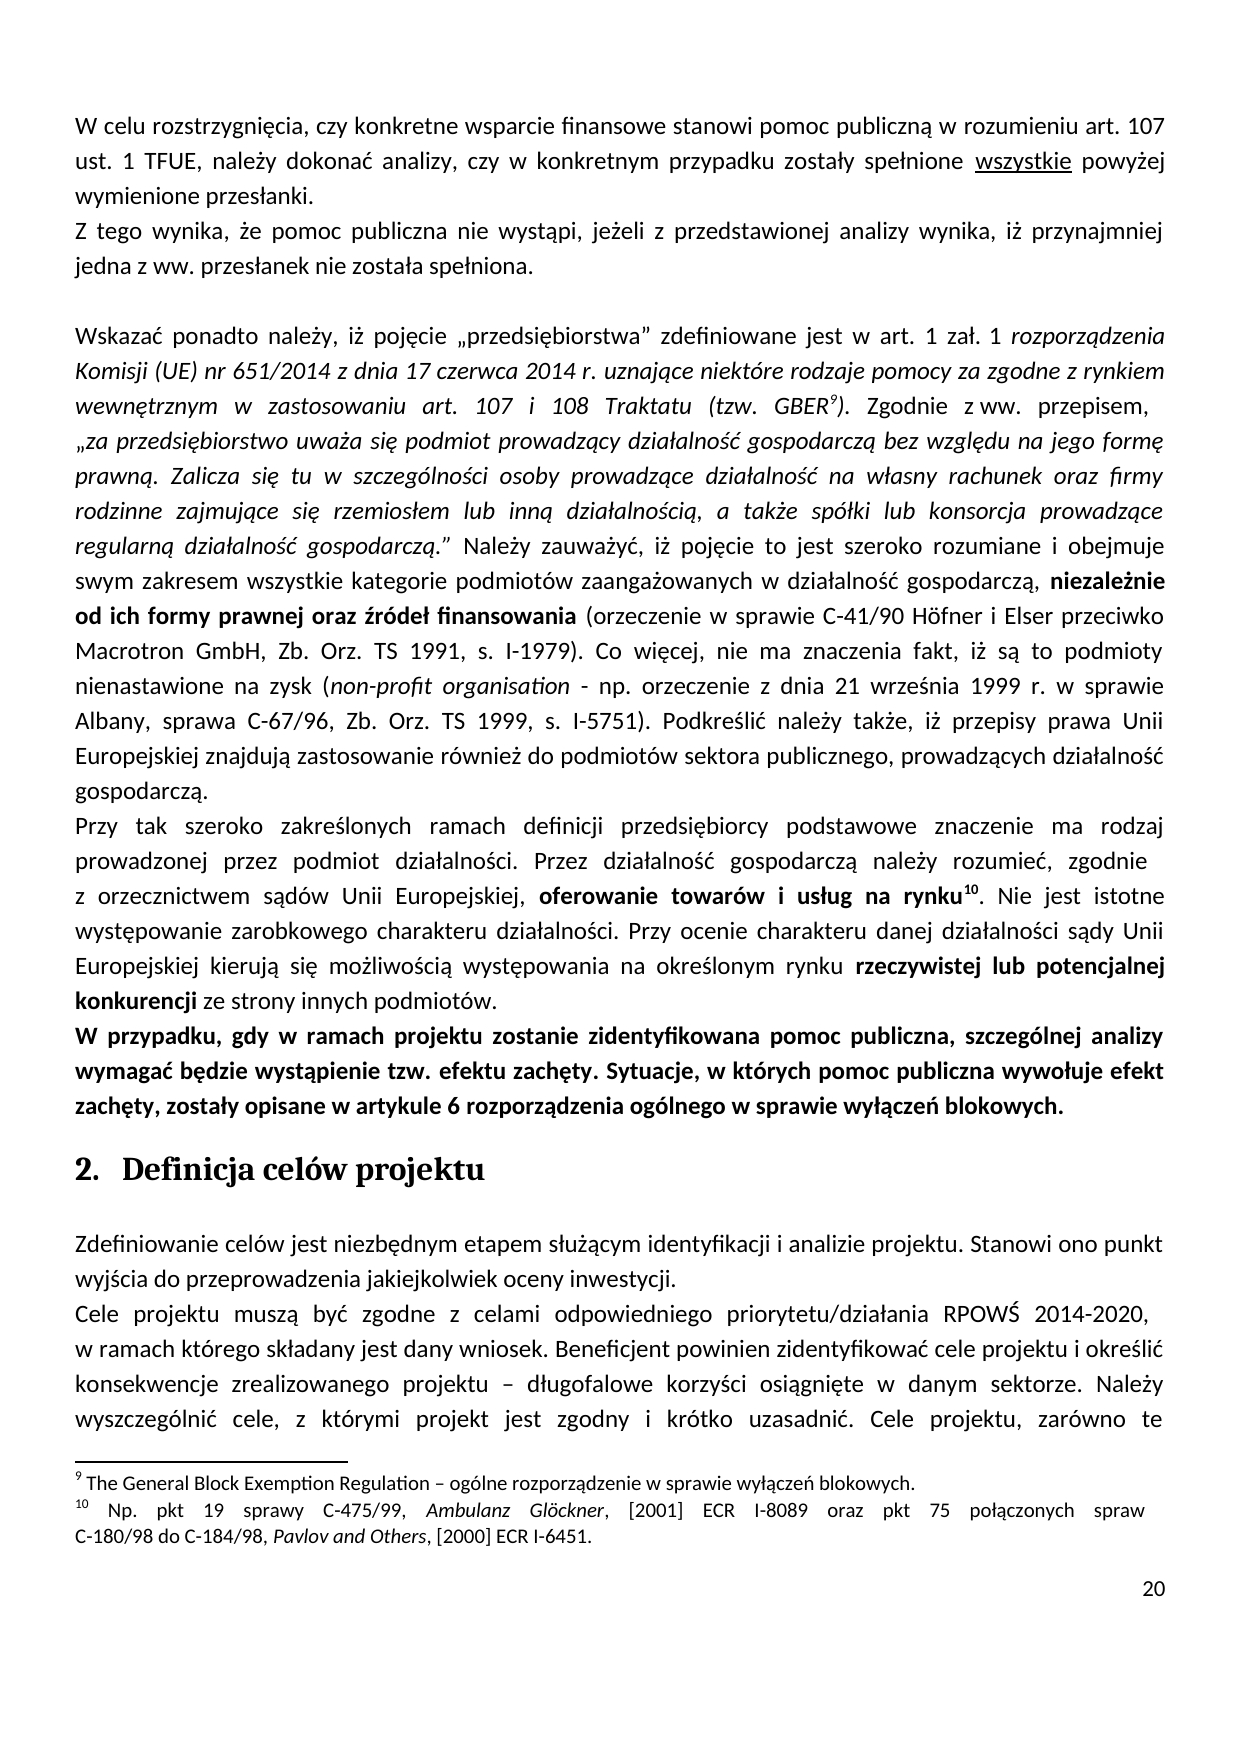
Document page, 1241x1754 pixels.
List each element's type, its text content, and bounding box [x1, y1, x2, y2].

text W celu rozstrzygnięcia, czy konkretne wsparcie finansowe stanowi pomoc publiczną w rozumieniu art. 107 ust. 1 TFUE, należy dokonać analizy, czy w konkretnym przypadku zostały spełnione wszystkie powyżej wymienione przesłanki. [75, 110, 1165, 211]
text Z tego wynika, że pomoc publiczna nie wystąpi, jeżeli z przedstawionej analizy wynika, iż przynajmniej jedna z ww. przesłanek nie została spełniona. [75, 215, 1165, 281]
text Zdefiniowanie celów jest niezbędnym etapem służącym identyfikacji i analizie projektu. Stanowi ono punkt wyjścia do przeprowadzenia jakiejkolwiek oceny inwestycji. [75, 1228, 1165, 1294]
text W przypadku, gdy w ramach projektu zostanie zidentyfikowana pomoc publiczna, szczególnej analizy wymagać będzie wystąpienie tzw. efektu zachęty. Sytuacje, w których pomoc publiczna wywołuje efekt zachęty, zostały opisane w artykule 6 rozporządzenia ogólnego w sprawie wyłączeń blokowych. [75, 1020, 1165, 1121]
text Wskazać ponadto należy, iż pojęcie „przedsiębiorstwa” zdefiniowane jest w art. 1 zał. 1 rozporządzenia Komisji (UE) nr 651/2014 z dnia 17 czerwca 2014 r. uznające niektóre rodzaje pomocy za zgodne z rynkiem wewnętrznym w zastosowaniu art. 107 i 108 Traktatu (tzw. GBER). Zgodnie z ww. przepisem, „za przedsiębiorstwo uważa się podmiot prowadzący działalność gospodarczą bez względu na jego formę prawną. Zalicza się tu w szczególności osoby prowadzące działalność na własny rachunek oraz firmy rodzinne zajmujące się rzemiosłem lub inną działalnością, a także spółki lub konsorcja prowadzące regularną działalność gospodarczą.” Należy zauważyć, iż pojęcie to jest szeroko rozumiane i obejmuje swym zakresem wszystkie kategorie podmiotów zaangażowanych w działalność gospodarczą, niezależnie od ich formy prawnej oraz źródeł finansowania (orzeczenie w sprawie C-41/90 Höfner i Elser przeciwko Macrotron GmbH, Zb. Orz. TS 1991, s. I-1979). Co więcej, nie ma znaczenia fakt, iż są to podmioty nienastawione na zysk (non-profit organisation - np. orzeczenie z dnia 21 września 1999 r. w sprawie Albany, sprawa C-67/96, Zb. Orz. TS 1999, s. I-5751). Podkreślić należy także, iż przepisy prawa Unii Europejskiej znajdują zastosowanie również do podmiotów sektora publicznego, prowadzących działalność gospodarczą. [75, 320, 1165, 806]
text Przy tak szeroko zakreślonych ramach definicji przedsiębiorcy podstawowe znaczenie ma rodzaj prowadzonej przez podmiot działalności. Przez działalność gospodarczą należy rozumieć, zgodnie z orzecznictwem sądów Unii Europejskiej, oferowanie towarów i usług na rynku. Nie jest istotne występowanie zarobkowego charakteru działalności. Przy ocenie charakteru danej działalności sądy Unii Europejskiej kierują się możliwością występowania na określonym rynku rzeczywistej lub potencjalnej konkurencji ze strony innych podmiotów. [75, 810, 1165, 1016]
subtitle Definicja celów projektu [75, 1150, 1165, 1188]
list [75, 1298, 1165, 1434]
